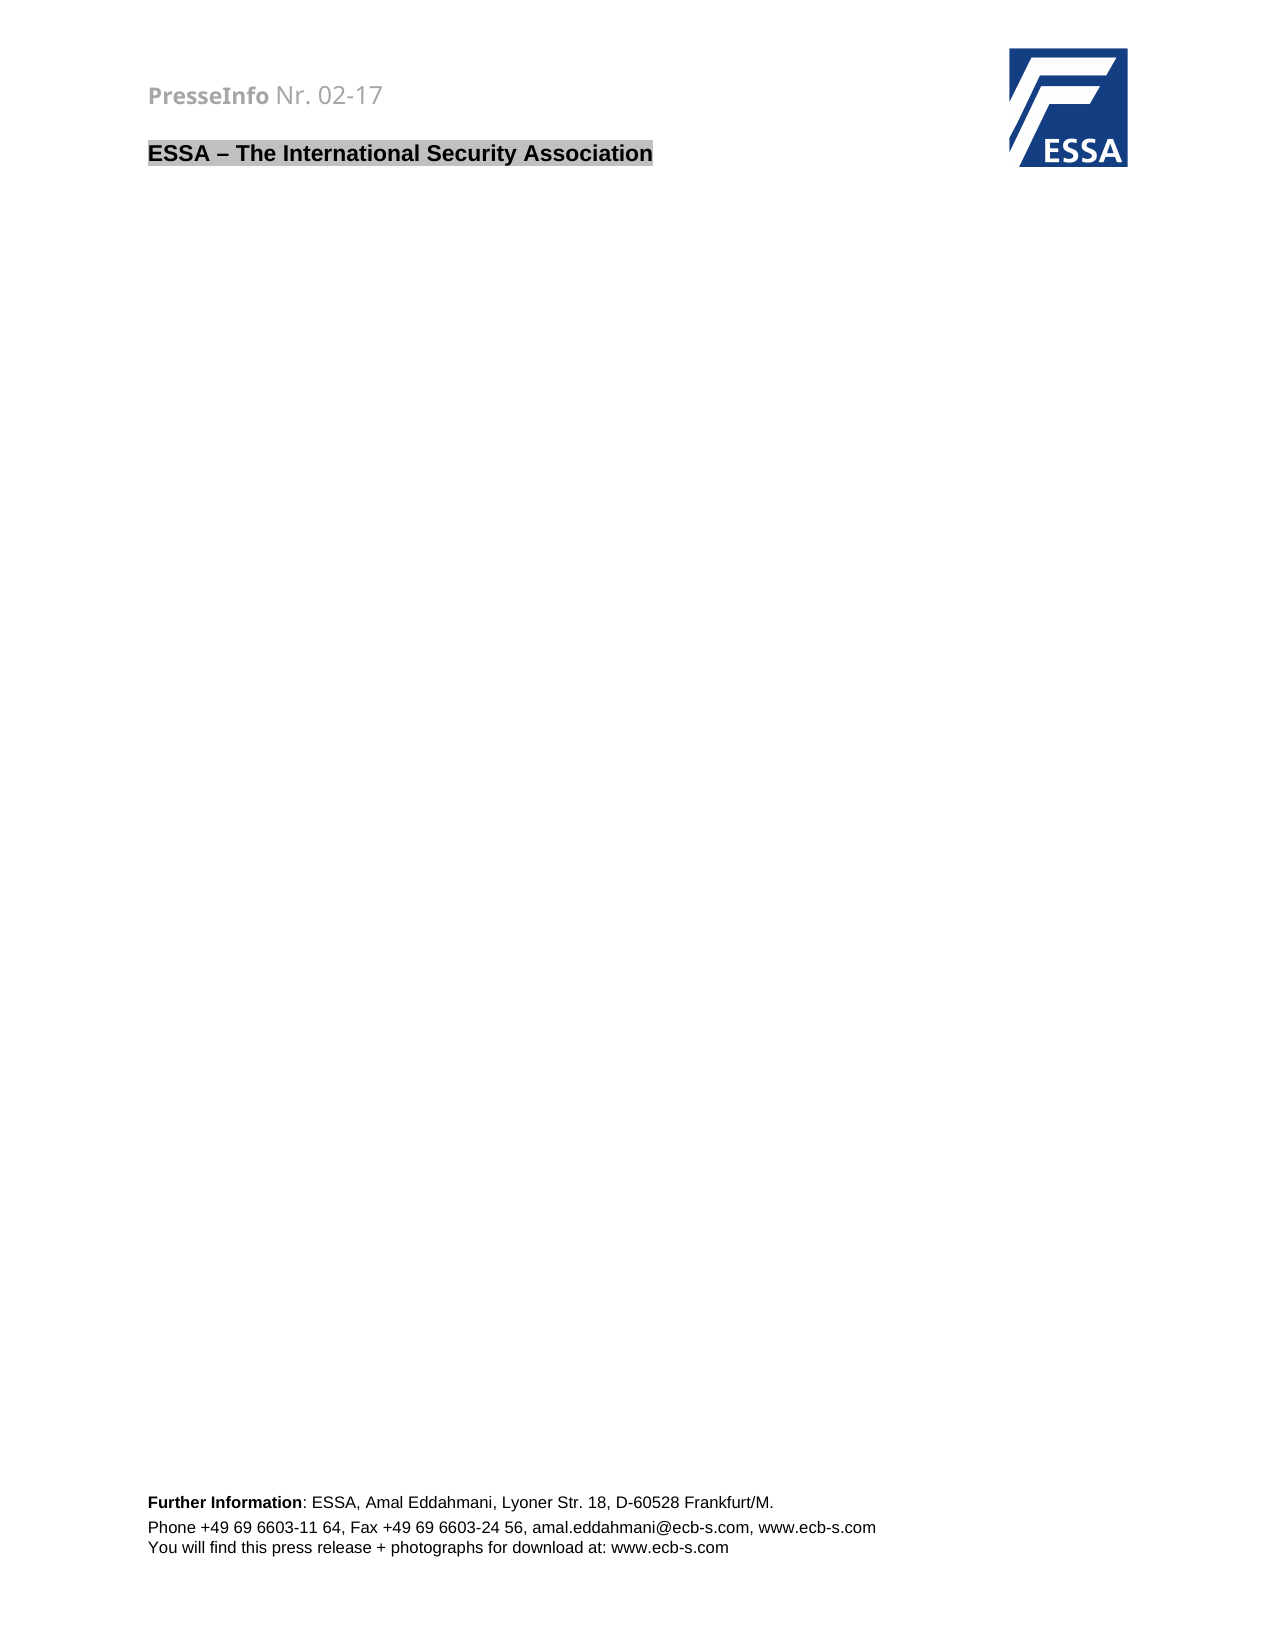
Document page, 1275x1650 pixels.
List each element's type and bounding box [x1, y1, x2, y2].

picture [1008, 47, 1128, 167]
